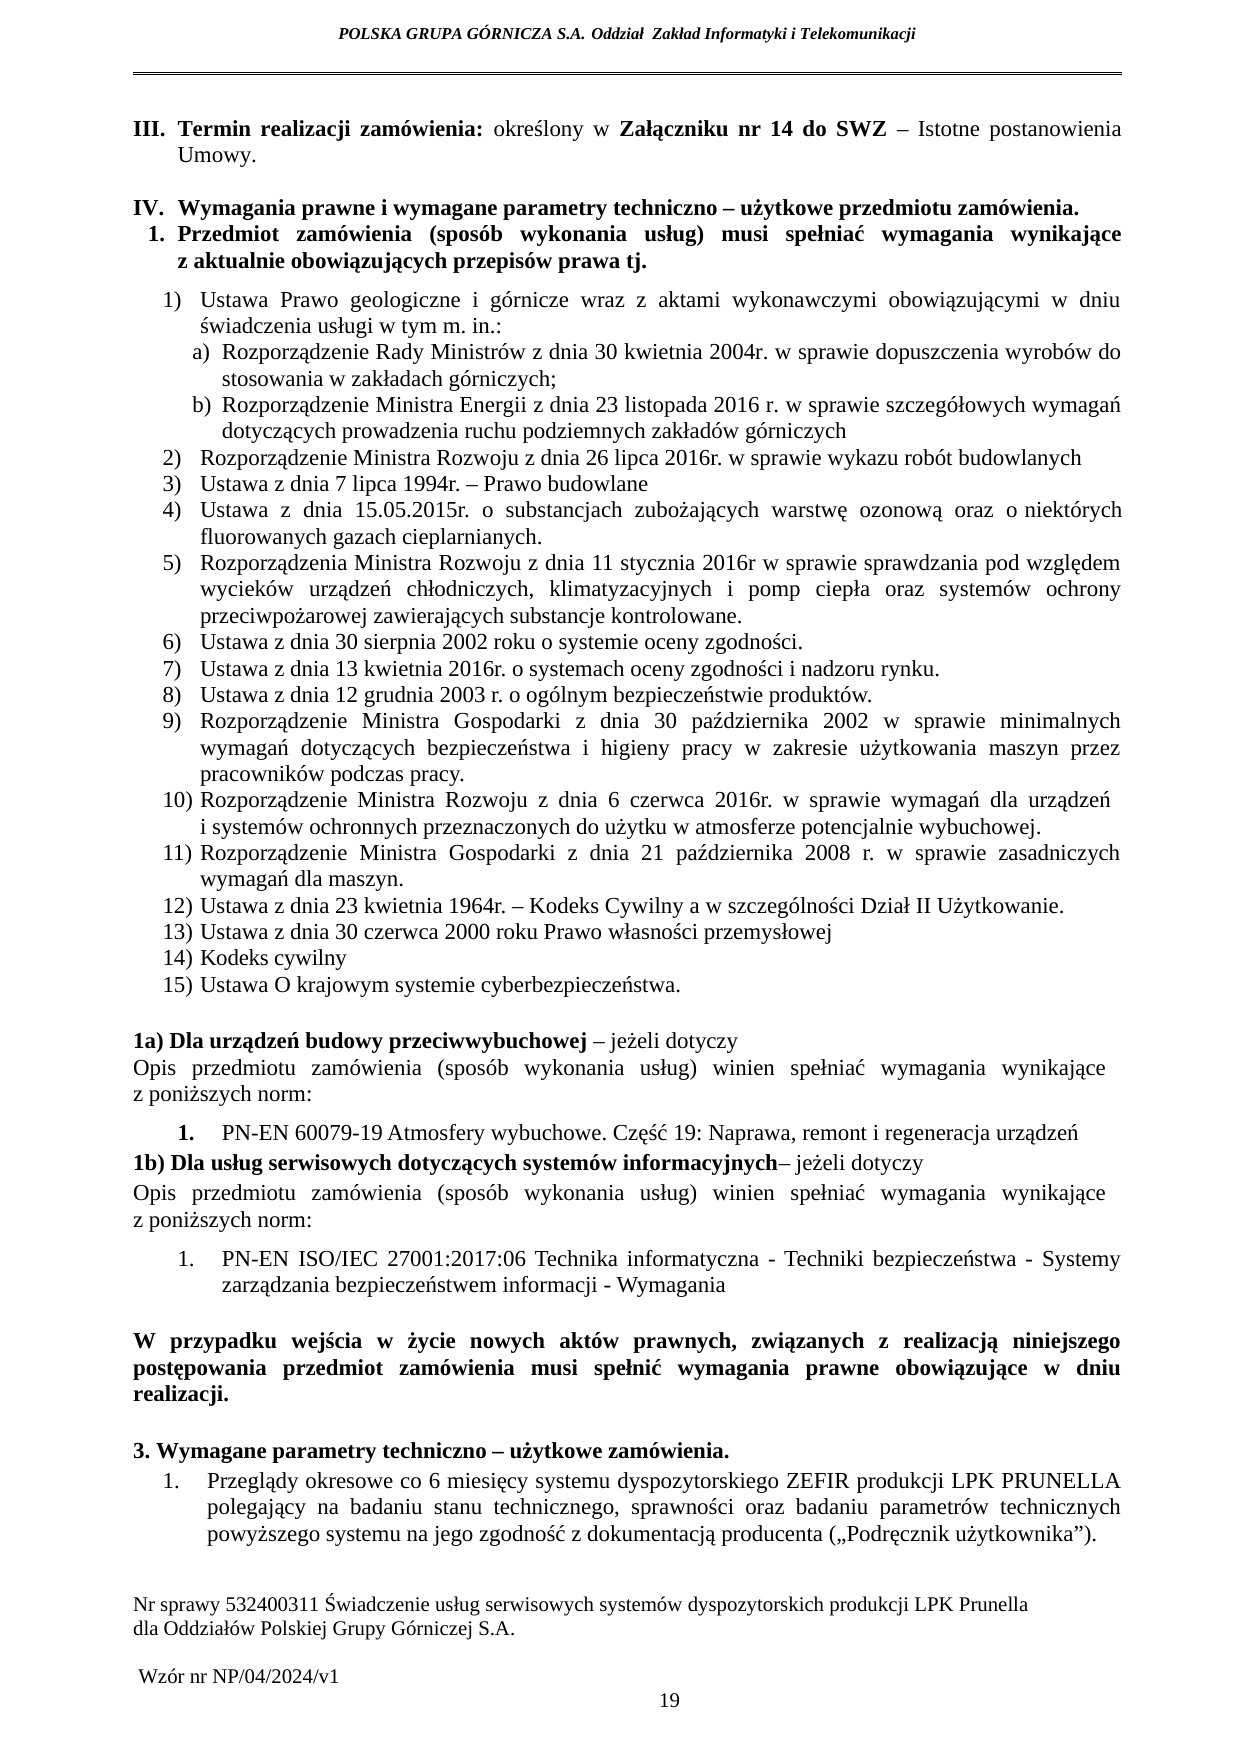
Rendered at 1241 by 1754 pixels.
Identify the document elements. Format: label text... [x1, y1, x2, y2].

list Rozporządzenie Rady Ministrów z dnia 30 kwietnia 2004r. w sprawie dopuszczenia wyrobów do stosowania w zakładach górniczych; [192, 338, 1122, 391]
text Opis przedmiotu zamówienia (sposób wykonania usług) winien spełniać wymagania wynikające z poniższych norm: [133, 1179, 1122, 1232]
list Rozporządzenie Ministra Energii z dnia 23 listopada 2016 r. w sprawie szczegółowych wymagań dotyczących prowadzenia ruchu podziemnych zakładów górniczych [192, 391, 1122, 444]
list Ustawa Prawo geologiczne i górnicze wraz z aktami wykonawczymi obowiązującymi w dniu świadczenia usługi w tym m. in.: [162, 286, 1122, 338]
list Ustawa z dnia 12 grudnia 2003 r. o ogólnym bezpieczeństwie produktów. [162, 681, 1122, 707]
list Ustawa z dnia 13 kwietnia 2016r. o systemach oceny zgodności i nadzoru rynku. [162, 654, 1122, 681]
list Ustawa z dnia 23 kwietnia 1964r. – Kodeks Cywilny a w szczególności Dział II Użytkowanie. [162, 892, 1122, 918]
text Opis przedmiotu zamówienia (sposób wykonania usług) winien spełniać wymagania wynikające z poniższych norm: [133, 1054, 1122, 1106]
list PN-EN ISO/IEC 27001:2017:06 Technika informatyczna - Techniki bezpieczeństwa - Systemy zarządzania bezpieczeństwem informacji - Wymagania [177, 1244, 1122, 1297]
list Ustawa z dnia 30 sierpnia 2002 roku o systemie oceny zgodności. [162, 628, 1122, 654]
list Rozporządzenie Ministra Rozwoju z dnia 26 lipca 2016r. w sprawie wykazu robót budowlanych [162, 444, 1122, 470]
list Przedmiot zamówienia (sposób wykonania usług) musi spełniać wymagania wynikające z aktualnie obowiązujących przepisów prawa tj. [148, 220, 1122, 273]
text W przypadku wejścia w życie nowych aktów prawnych, związanych z realizacją niniejszego postępowania przedmiot zamówienia musi spełnić wymagania prawne obowiązujące w dniu realizacji. [133, 1327, 1122, 1407]
text 1a) Dla urządzeń budowy przeciwwybuchowej – jeżeli dotyczy [133, 1027, 1122, 1054]
list Rozporządzenie Ministra Rozwoju z dnia 6 czerwca 2016r. w sprawie wymagań dla urządzeń i systemów ochronnych przeznaczonych do użytku w atmosferze potencjalnie wybuchowej. [162, 786, 1122, 839]
list Rozporządzenie Ministra Gospodarki z dnia 30 października 2002 w sprawie minimalnych wymagań dotyczących bezpieczeństwa i higieny pracy w zakresie użytkowania maszyn przez pracowników podczas pracy. [162, 707, 1122, 786]
list Przeglądy okresowe co 6 miesięcy systemu dyspozytorskiego ZEFIR produkcji LPK PRUNELLA polegający na badaniu stanu technicznego, sprawności oraz badaniu parametrów technicznych powyższego systemu na jego zgodność z dokumentacją producenta („Podręcznik użytkownika”). [162, 1467, 1122, 1546]
list Termin realizacji zamówienia: określony w Załączniku nr 14 do SWZ – Istotne postanowienia Umowy. [133, 115, 1122, 168]
list Ustawa z dnia 15.05.2015r. o substancjach zubożających warstwę ozonową oraz o niektórych fluorowanych gazach cieplarnianych. [162, 496, 1122, 549]
list PN-EN 60079-19 Atmosfery wybuchowe. Część 19: Naprawa, remont i regeneracja urządzeń [177, 1119, 1122, 1145]
text 3. Wymagane parametry techniczno – użytkowe zamówienia. [133, 1437, 1122, 1463]
list Rozporządzenia Ministra Rozwoju z dnia 11 stycznia 2016r w sprawie sprawdzania pod względem wycieków urządzeń chłodniczych, klimatyzacyjnych i pomp ciepła oraz systemów ochrony przeciwpożarowej zawierających substancje kontrolowane. [162, 549, 1122, 628]
list Ustawa O krajowym systemie cyberbezpieczeństwa. [162, 971, 1122, 997]
text 1b) Dla usług serwisowych dotyczących systemów informacyjnych– jeżeli dotyczy [133, 1149, 1122, 1176]
list Wymagania prawne i wymagane parametry techniczno – użytkowe przedmiotu zamówienia. [133, 194, 1122, 220]
list Kodeks cywilny [162, 944, 1122, 971]
list Rozporządzenie Ministra Gospodarki z dnia 21 października 2008 r. w sprawie zasadniczych wymagań dla maszyn. [162, 839, 1122, 892]
list Ustawa z dnia 7 lipca 1994r. – Prawo budowlane [162, 470, 1122, 496]
list Ustawa z dnia 30 czerwca 2000 roku Prawo własności przemysłowej [162, 918, 1122, 944]
